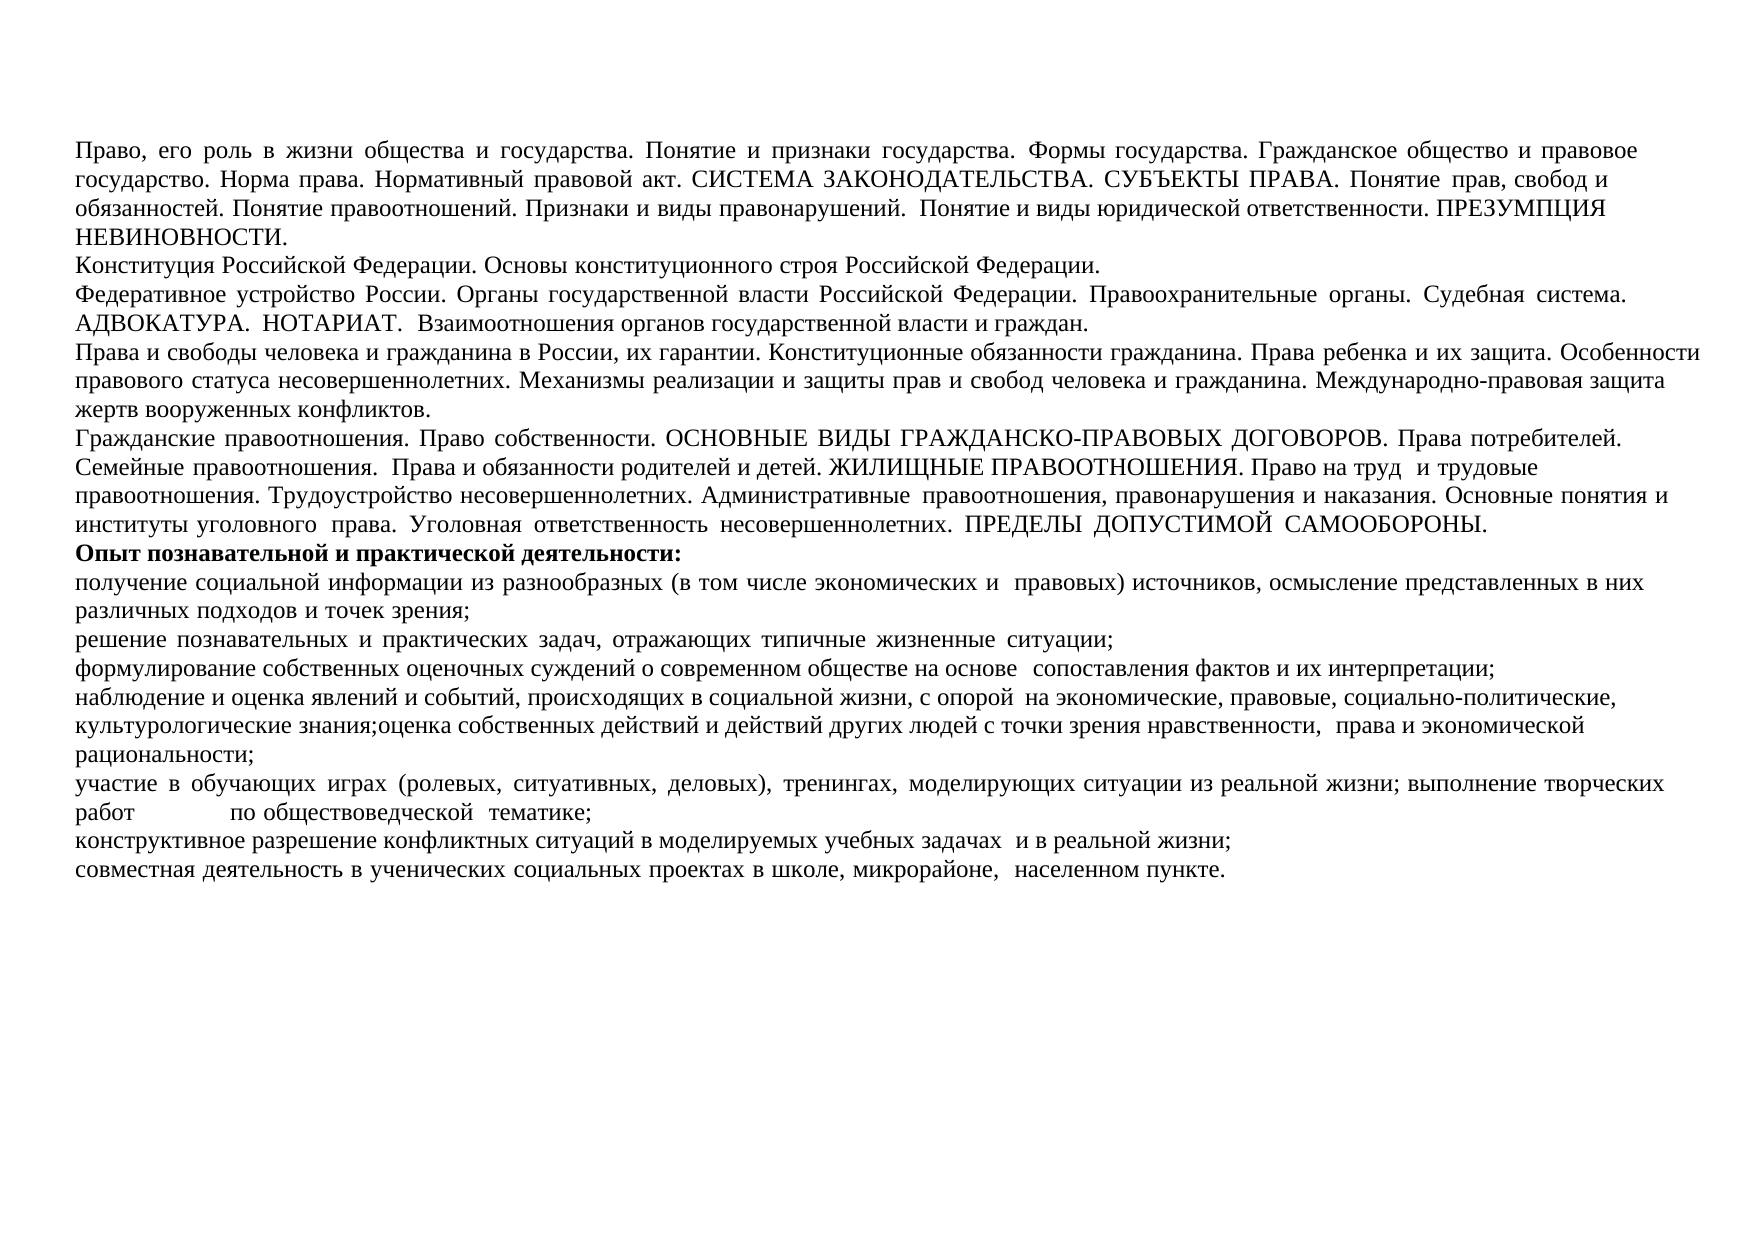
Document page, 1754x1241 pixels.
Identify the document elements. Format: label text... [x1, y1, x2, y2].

text Федеративное устройство России. Органы государственной власти Российской Федерации. Правоохранительные органы. Судебная система. АДВОКАТУРА. НОТАРИАТ. Взаимоотношения органов государственной власти и граждан. [75, 279, 1702, 337]
text Право, его роль в жизни общества и государства. Понятие и признаки государства. Формы государства. Гражданское общество и правовое государство. Норма права. Нормативный правовой акт. СИСТЕМА ЗАКОНОДАТЕЛЬСТВА. СУБЪЕКТЫ ПРАВА. Понятие прав, свобод и обязанностей. Понятие правоотношений. Признаки и виды правонарушений. Понятие и виды юридической ответственности. ПРЕЗУМПЦИЯ НЕВИНОВНОСТИ. [75, 135, 1702, 250]
text Гражданские правоотношения. Право собственности. ОСНОВНЫЕ ВИДЫ ГРАЖДАНСКО-ПРАВОВЫХ ДОГОВОРОВ. Права потребителей. Семейные правоотношения. Права и обязанности родителей и детей. ЖИЛИЩНЫЕ ПРАВООТНОШЕНИЯ. Право на труд и трудовые правоотношения. Трудоустройство несовершеннолетних. Административные правоотношения, правонарушения и наказания. Основные понятия и институты уголовного права. Уголовная ответственность несовершеннолетних. ПРЕДЕЛЫ ДОПУСТИМОЙ САМООБОРОНЫ. [75, 423, 1702, 538]
text совместная деятельность в ученических социальных проектах в школе, микрорайоне, населенном пункте. [75, 854, 1702, 883]
text Права и свободы человека и гражданина в России, их гарантии. Конституционные обязанности гражданина. Права ребенка и их защита. Особенности правового статуса несовершеннолетних. Механизмы реализации и защиты прав и свобод человека и гражданина. Международно-правовая защита жертв вооруженных конфликтов. [75, 337, 1702, 423]
text Конституция Российской Федерации. Основы конституционного строя Российской Федерации. [75, 250, 1702, 279]
text участие в обучающих играх (ролевых, ситуативных, деловых), тренингах, моделирующих ситуации из реальной жизни; выполнение творческих работ по обществоведческой тематике; [75, 768, 1702, 825]
text формулирование собственных оценочных суждений о современном обществе на основе сопоставления фактов и их интерпретации; [75, 653, 1702, 682]
text решение познавательных и практических задач, отражающих типичные жизненные ситуации; [75, 624, 1702, 653]
text Опыт познавательной и практической деятельности: [75, 538, 1702, 567]
text получение социальной информации из разнообразных (в том числе экономических и правовых) источников, осмысление представленных в них различных подходов и точек зрения; [75, 567, 1702, 624]
text конструктивное разрешение конфликтных ситуаций в моделируемых учебных задачах и в реальной жизни; [75, 825, 1702, 854]
text наблюдение и оценка явлений и событий, происходящих в социальной жизни, с опорой на экономические, правовые, социально-политические, культурологические знания;оценка собственных действий и действий других людей с точки зрения нравственности, права и экономической рациональности; [75, 682, 1702, 768]
